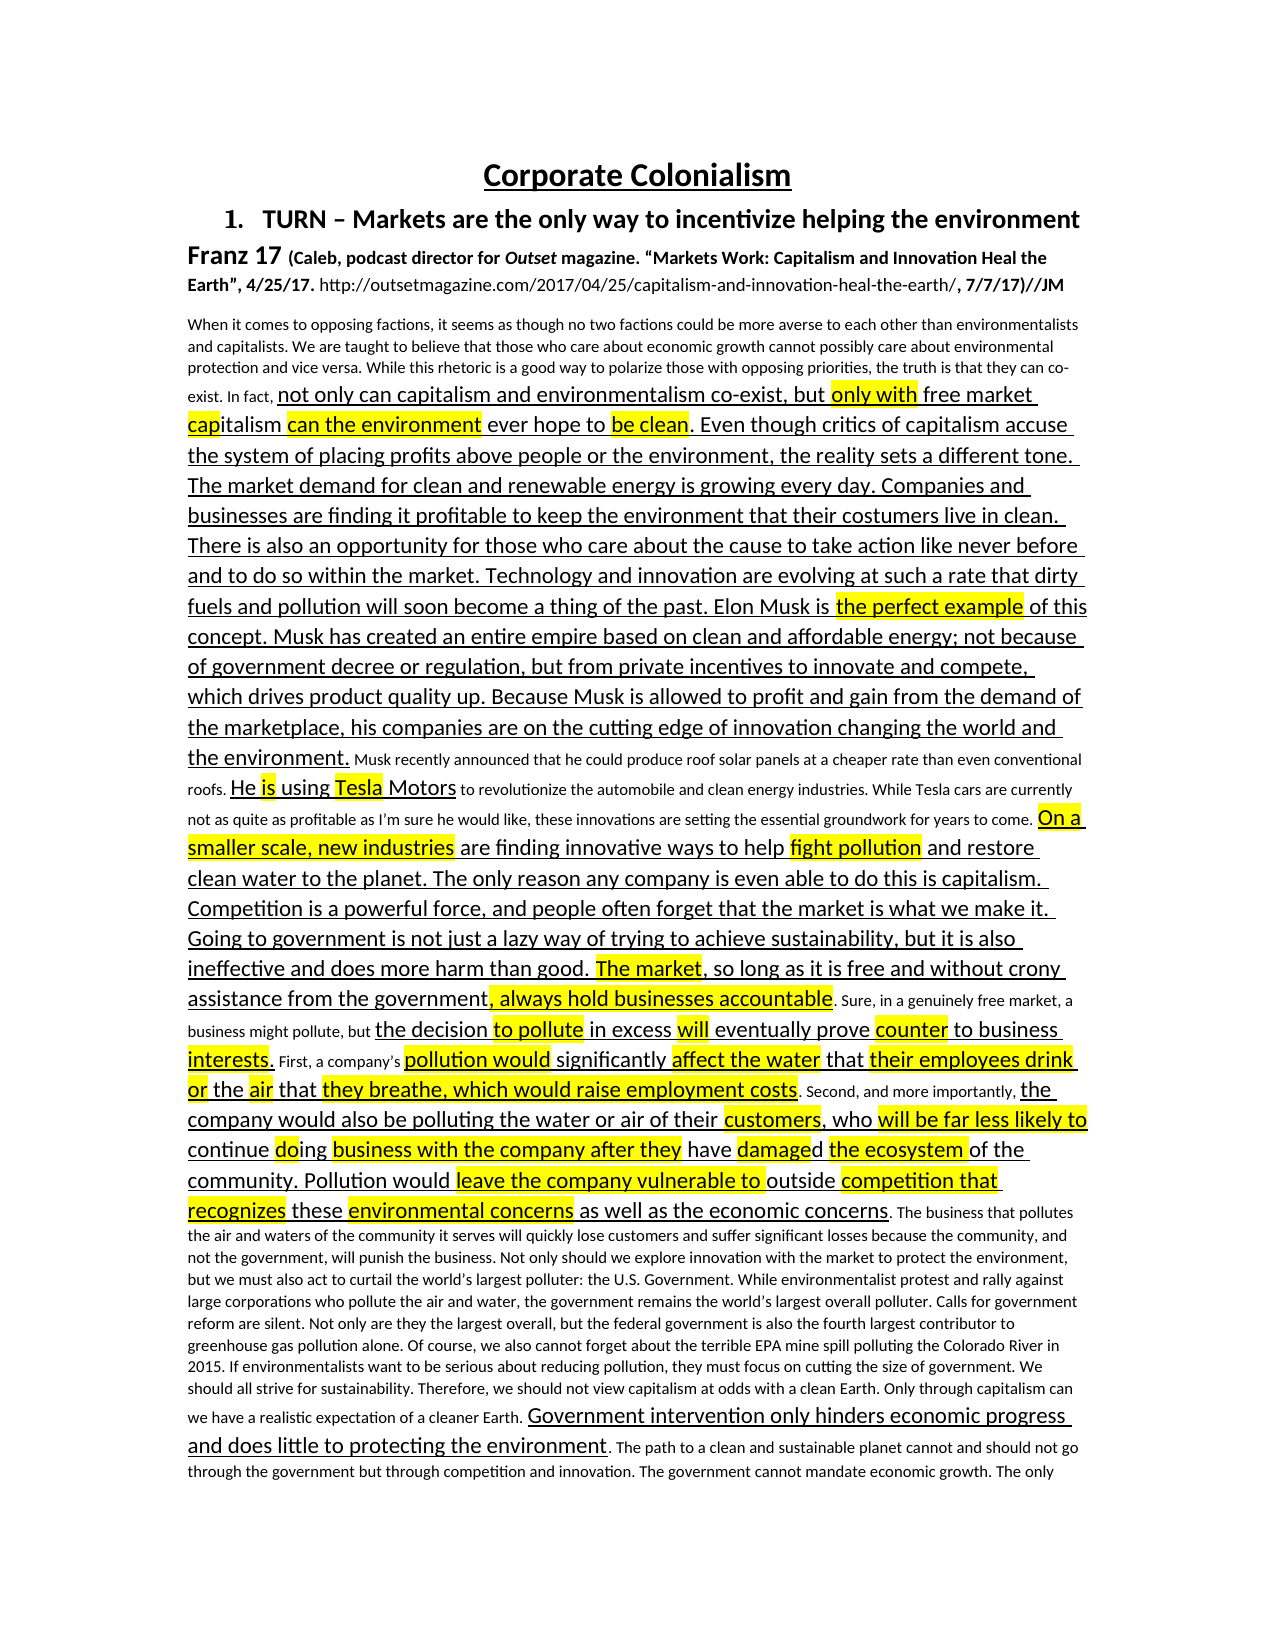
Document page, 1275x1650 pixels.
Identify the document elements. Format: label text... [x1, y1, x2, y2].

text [187, 1130, 1087, 1481]
subtitle Corporate Colonialism [187, 154, 1087, 195]
subtitle TURN – Markets are the only way to incentivize helping the environment [225, 202, 1087, 235]
text Franz 17 (Caleb, podcast director for Outset magazine. “Markets Work: Capitalism and Innovation Heal the Earth”, 4/25/17. http://outsetmagazine.com/2017/04/25/capitalism-and-innovation-heal-the-earth/, 7/7/17)//JM [187, 238, 1087, 296]
